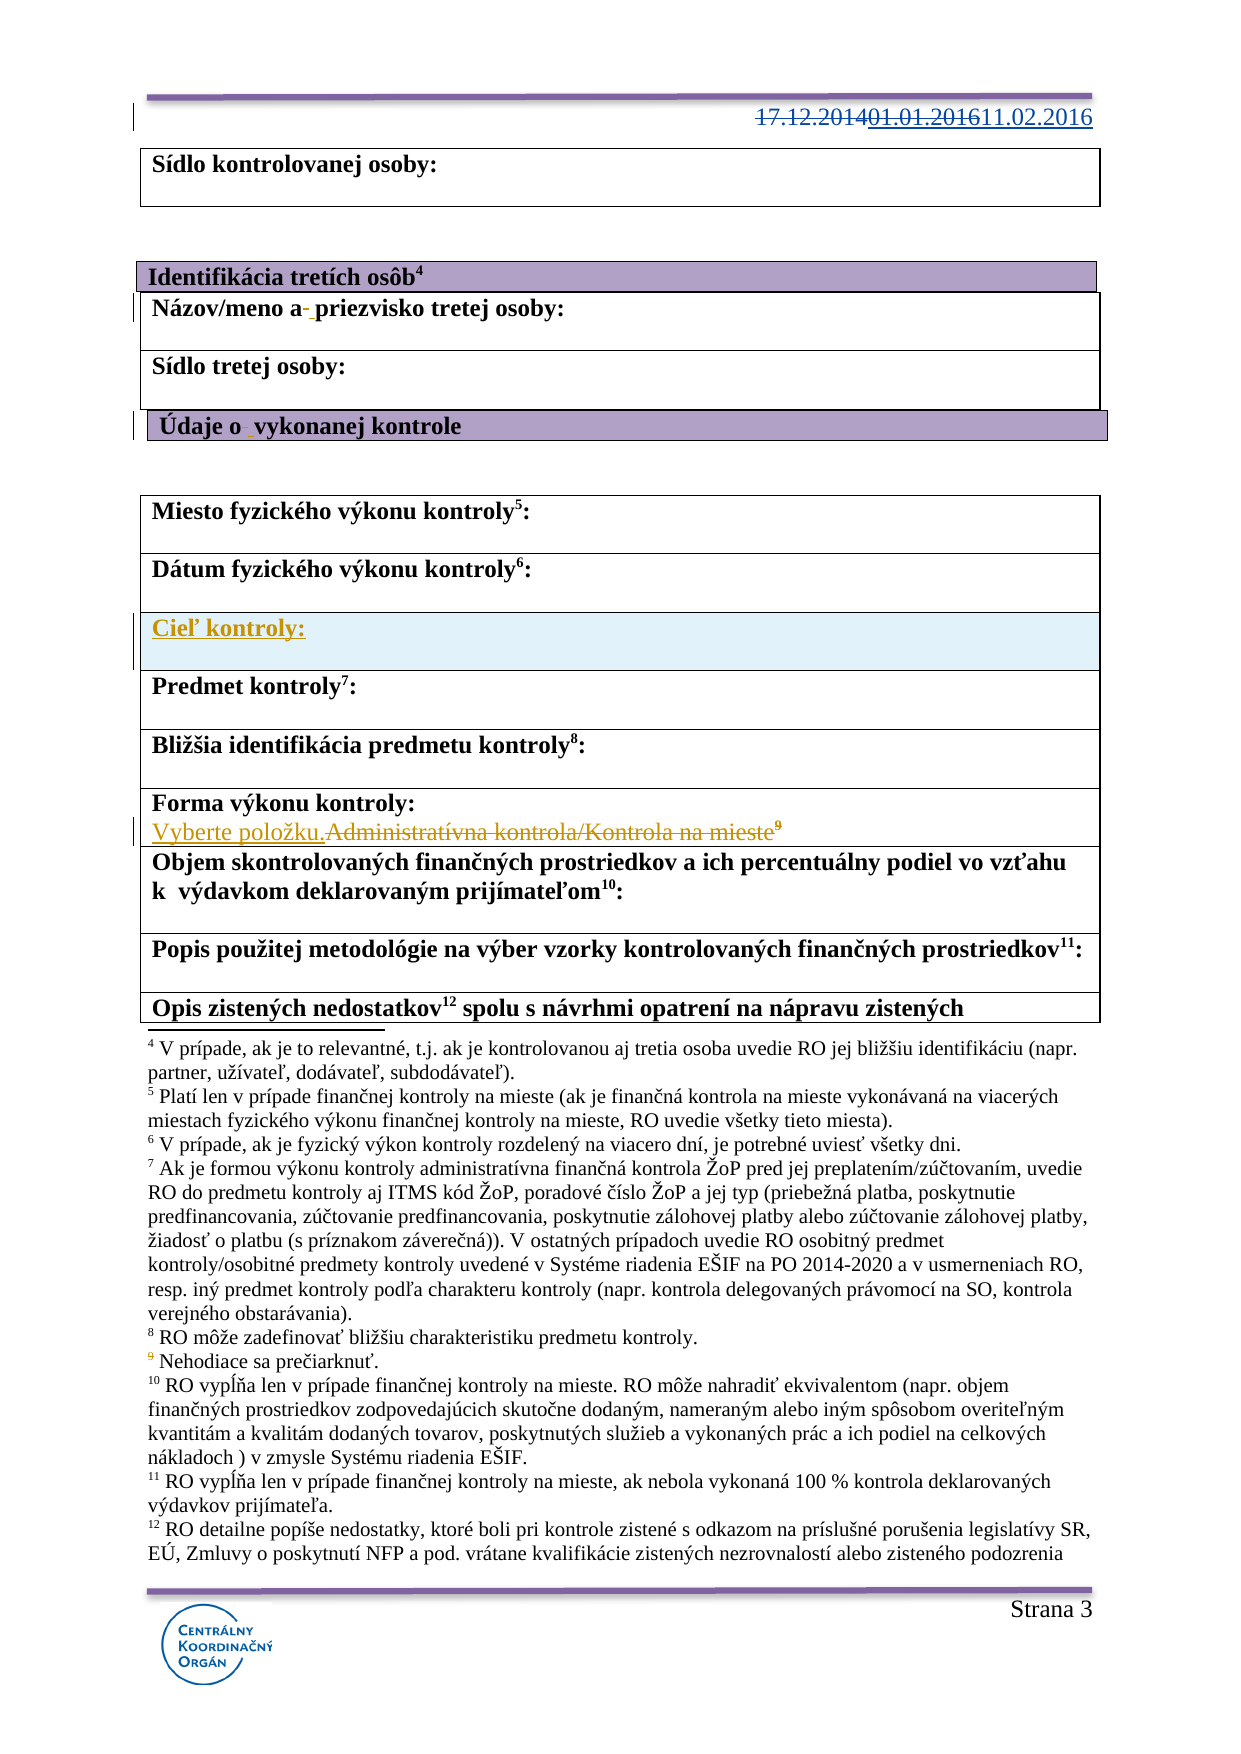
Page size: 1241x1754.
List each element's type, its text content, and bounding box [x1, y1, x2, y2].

table_header Miesto fyzického výkonu kontroly: [141, 496, 1099, 553]
table_cell Forma výkonu kontroly: [141, 789, 1099, 846]
table_header Údaje ovykonanej kontrole [148, 411, 1107, 440]
table_cell Sídlo kontrolovanej osoby: [141, 149, 1099, 206]
picture [159, 1602, 272, 1684]
table_header Názov/meno apriezvisko tretej osoby: [141, 293, 1099, 350]
table_header Identifikácia tretích osôb [137, 262, 1096, 291]
table_cell Opis zistených nedostatkov spolu s návrhmi opatrení na nápravu zistených nedostatkov a na odstránenie príčin ich vzniku: [141, 993, 1099, 1022]
table_cell Popis použitej metodológie na výber vzorky kontrolovaných finančných prostriedkov: [141, 934, 1099, 992]
table_cell Objem skontrolovaných finančných prostriedkov a ich percentuálny podiel vo vzťahu k výdavkom deklarovaným prijímateľom: [141, 847, 1099, 933]
table_cell Bližšia identifikácia predmetu kontroly: [141, 730, 1099, 787]
table_cell Dátum fyzického výkonu kontroly: [141, 554, 1099, 612]
table_cell Predmet kontroly: [141, 671, 1099, 729]
table_cell Sídlo tretej osoby: [141, 351, 1099, 409]
